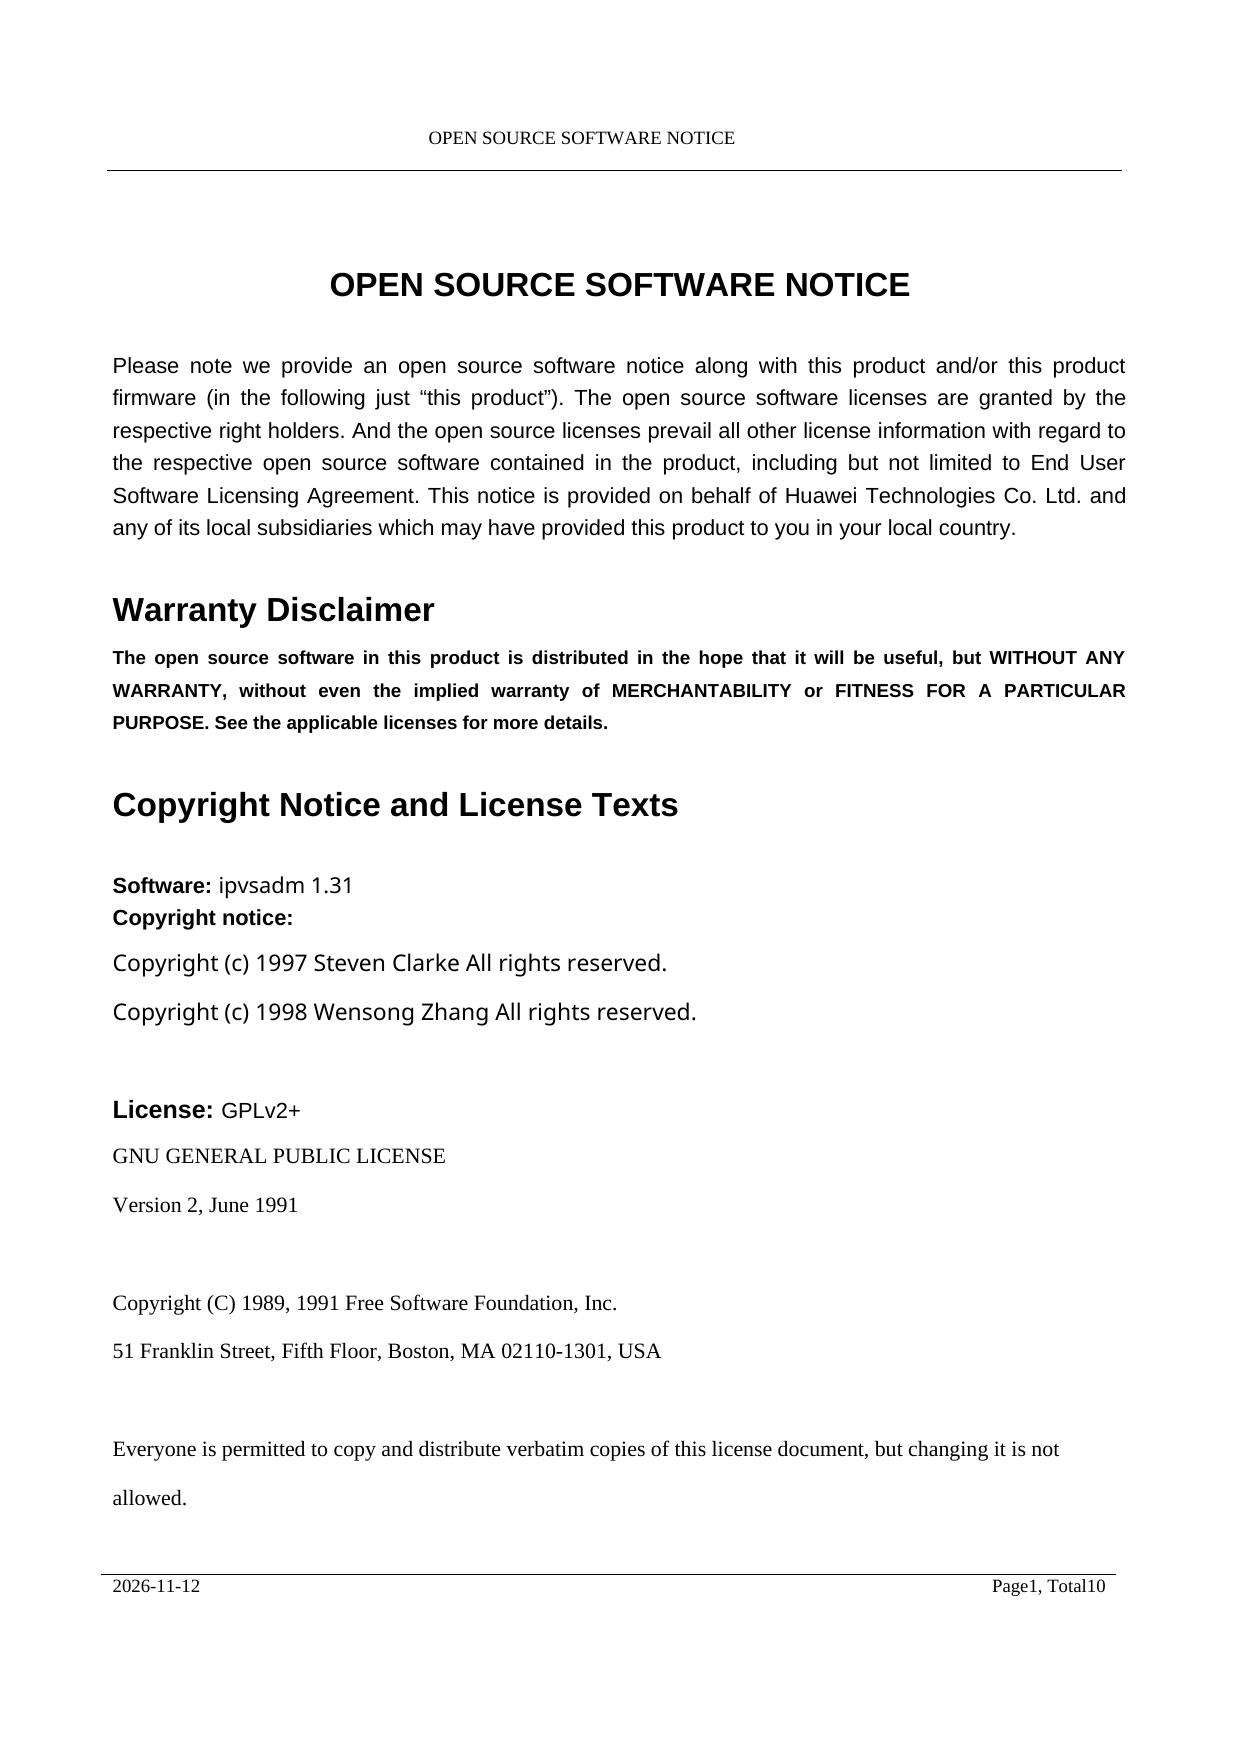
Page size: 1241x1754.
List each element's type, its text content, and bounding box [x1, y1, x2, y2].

text Copyright Notice and License Texts [112, 771, 1128, 836]
text Please note we provide an open source software notice along with this product and/or this product firmware (in the following just “this product”). The open source software licenses are granted by the respective right holders. And the open source licenses prevail all other license information with regard to the respective open source software contained in the product, including but not limited to End User Software Licensing Agreement. This notice is provided on behalf of Huawei Technologies Co. Ltd. and any of its local subsidiaries which may have provided this product to you in your local country. [112, 349, 1128, 544]
text The open source software in this product is distributed in the hope that it will be useful, but WITHOUT ANY WARRANTY, without even the implied warranty of MERCHANTABILITY or FITNESS FOR A PARTICULAR PURPOSE. See the applicable licenses for more details. [112, 641, 1128, 739]
text Warranty Disclaimer [112, 576, 1128, 641]
text License: GPLv2+ [112, 1093, 1128, 1125]
text OPEN SOURCE SOFTWARE NOTICE [112, 251, 1128, 316]
text Copyright (c) 1997 Steven Clarke All rights reserved. Copyright (c) 1998 Wensong Zhang All rights reserved. [112, 947, 1128, 1077]
text Copyright notice: [112, 901, 1128, 934]
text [112, 1140, 1128, 1513]
text Software: ipvsadm 1.31 [112, 869, 1128, 901]
